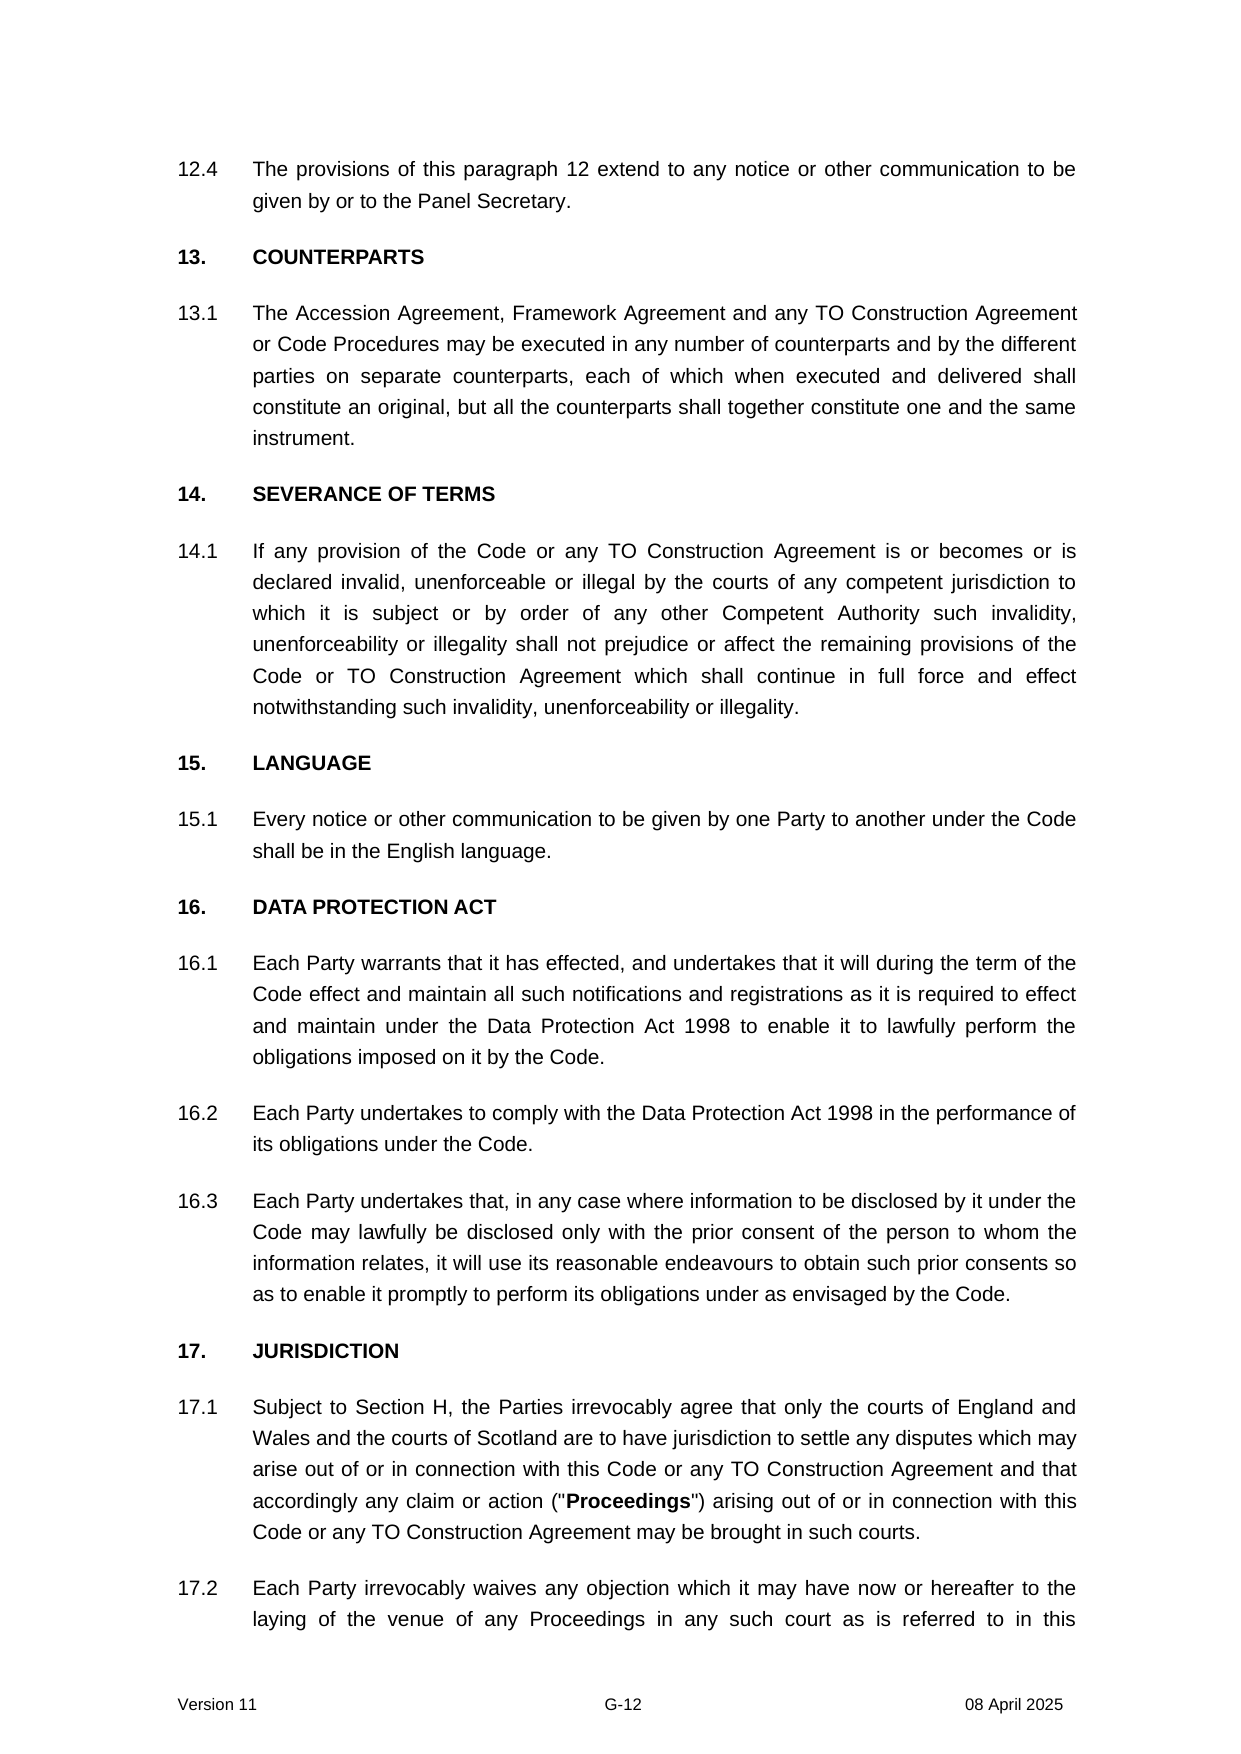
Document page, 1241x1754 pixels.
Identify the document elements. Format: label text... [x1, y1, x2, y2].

subtitle 17.1 Subject to Section H, the Parties irrevocably agree that only the courts of England and Wales and the courts of Scotland are to have jurisdiction to settle any disputes which may arise out of or in connection with this Code or any TO Construction Agreement and that accordingly any claim or action ("Proceedings") arising out of or in connection with this Code or any TO Construction Agreement may be brought in such courts. [177, 1387, 1078, 1544]
subtitle 13.1 The Accession Agreement, Framework Agreement and any TO Construction Agreement or Code Procedures may be executed in any number of counterparts and by the different parties on separate counterparts, each of which when executed and delivered shall constitute an original, but all the counterparts shall together constitute one and the same instrument. [177, 294, 1078, 450]
subtitle 14. SEVERANCE OF TERMS [177, 475, 1078, 506]
subtitle 16.3 Each Party undertakes that, in any case where information to be disclosed by it under the Code may lawfully be disclosed only with the prior consent of the person to whom the information relates, it will use its reasonable endeavours to obtain such prior consents so as to enable it promptly to perform its obligations under as envisaged by the Code. [177, 1181, 1078, 1306]
subtitle 17. JURISDICTION [177, 1331, 1078, 1362]
subtitle 15. LANGUAGE [177, 744, 1078, 775]
subtitle 12.4 The provisions of this paragraph 12 extend to any notice or other communication to be given by or to the Panel Secretary. [177, 150, 1078, 212]
subtitle 16. DATA PROTECTION ACT [177, 887, 1078, 919]
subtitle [177, 1569, 1078, 1631]
subtitle 16.2 Each Party undertakes to comply with the Data Protection Act 1998 in the performance of its obligations under the Code. [177, 1094, 1078, 1156]
subtitle 16.1 Each Party warrants that it has effected, and undertakes that it will during the term of the Code effect and maintain all such notifications and registrations as it is required to effect and maintain under the Data Protection Act 1998 to enable it to lawfully perform the obligations imposed on it by the Code. [177, 944, 1078, 1069]
subtitle 13. COUNTERPARTS [177, 237, 1078, 269]
subtitle 15.1 Every notice or other communication to be given by one Party to another under the Code shall be in the English language. [177, 800, 1078, 862]
subtitle 14.1 If any provision of the Code or any TO Construction Agreement is or becomes or is declared invalid, unenforceable or illegal by the courts of any competent jurisdiction to which it is subject or by order of any other Competent Authority such invalidity, unenforceability or illegality shall not prejudice or affect the remaining provisions of the Code or TO Construction Agreement which shall continue in full force and effect notwithstanding such invalidity, unenforceability or illegality. [177, 531, 1078, 719]
